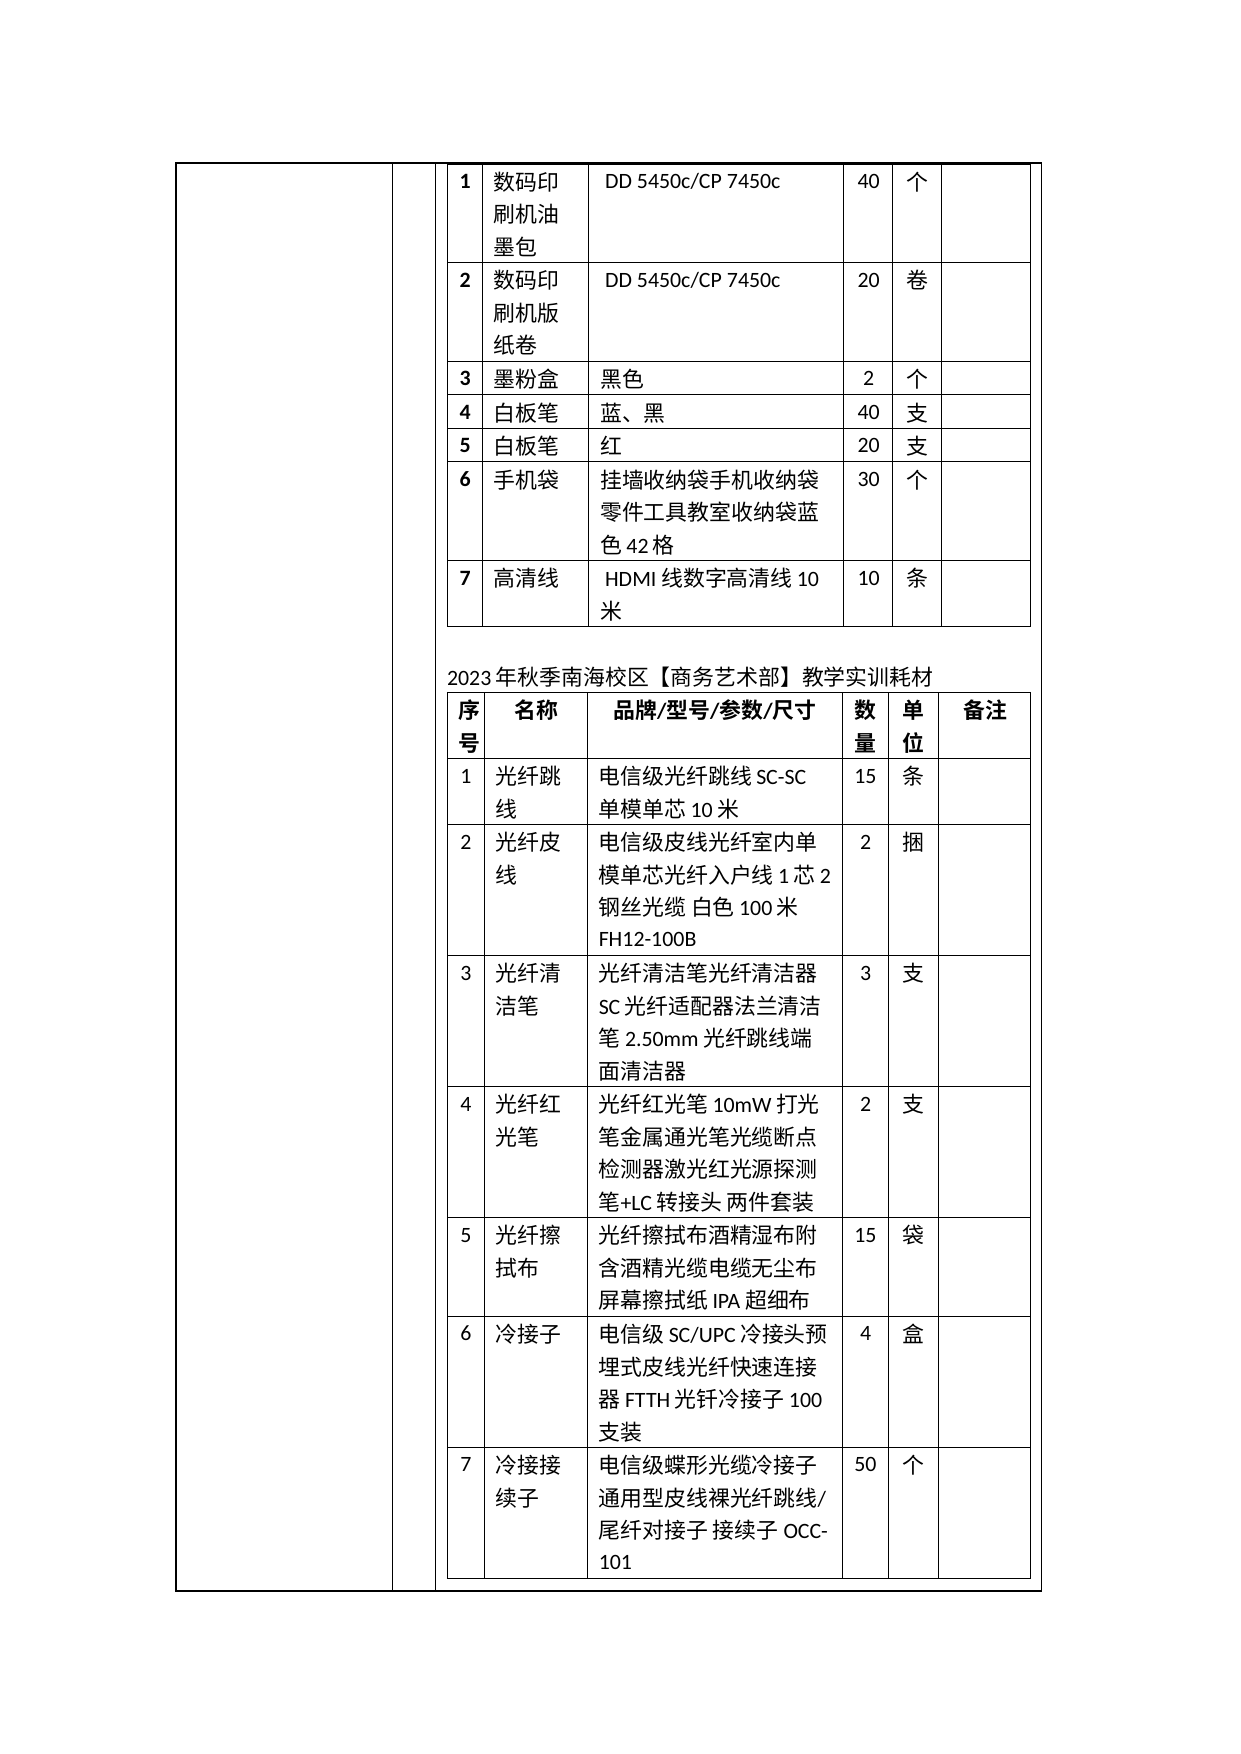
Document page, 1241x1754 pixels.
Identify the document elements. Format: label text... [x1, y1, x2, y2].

table_cell [177, 164, 392, 1590]
table_cell 2 [393, 164, 435, 1590]
